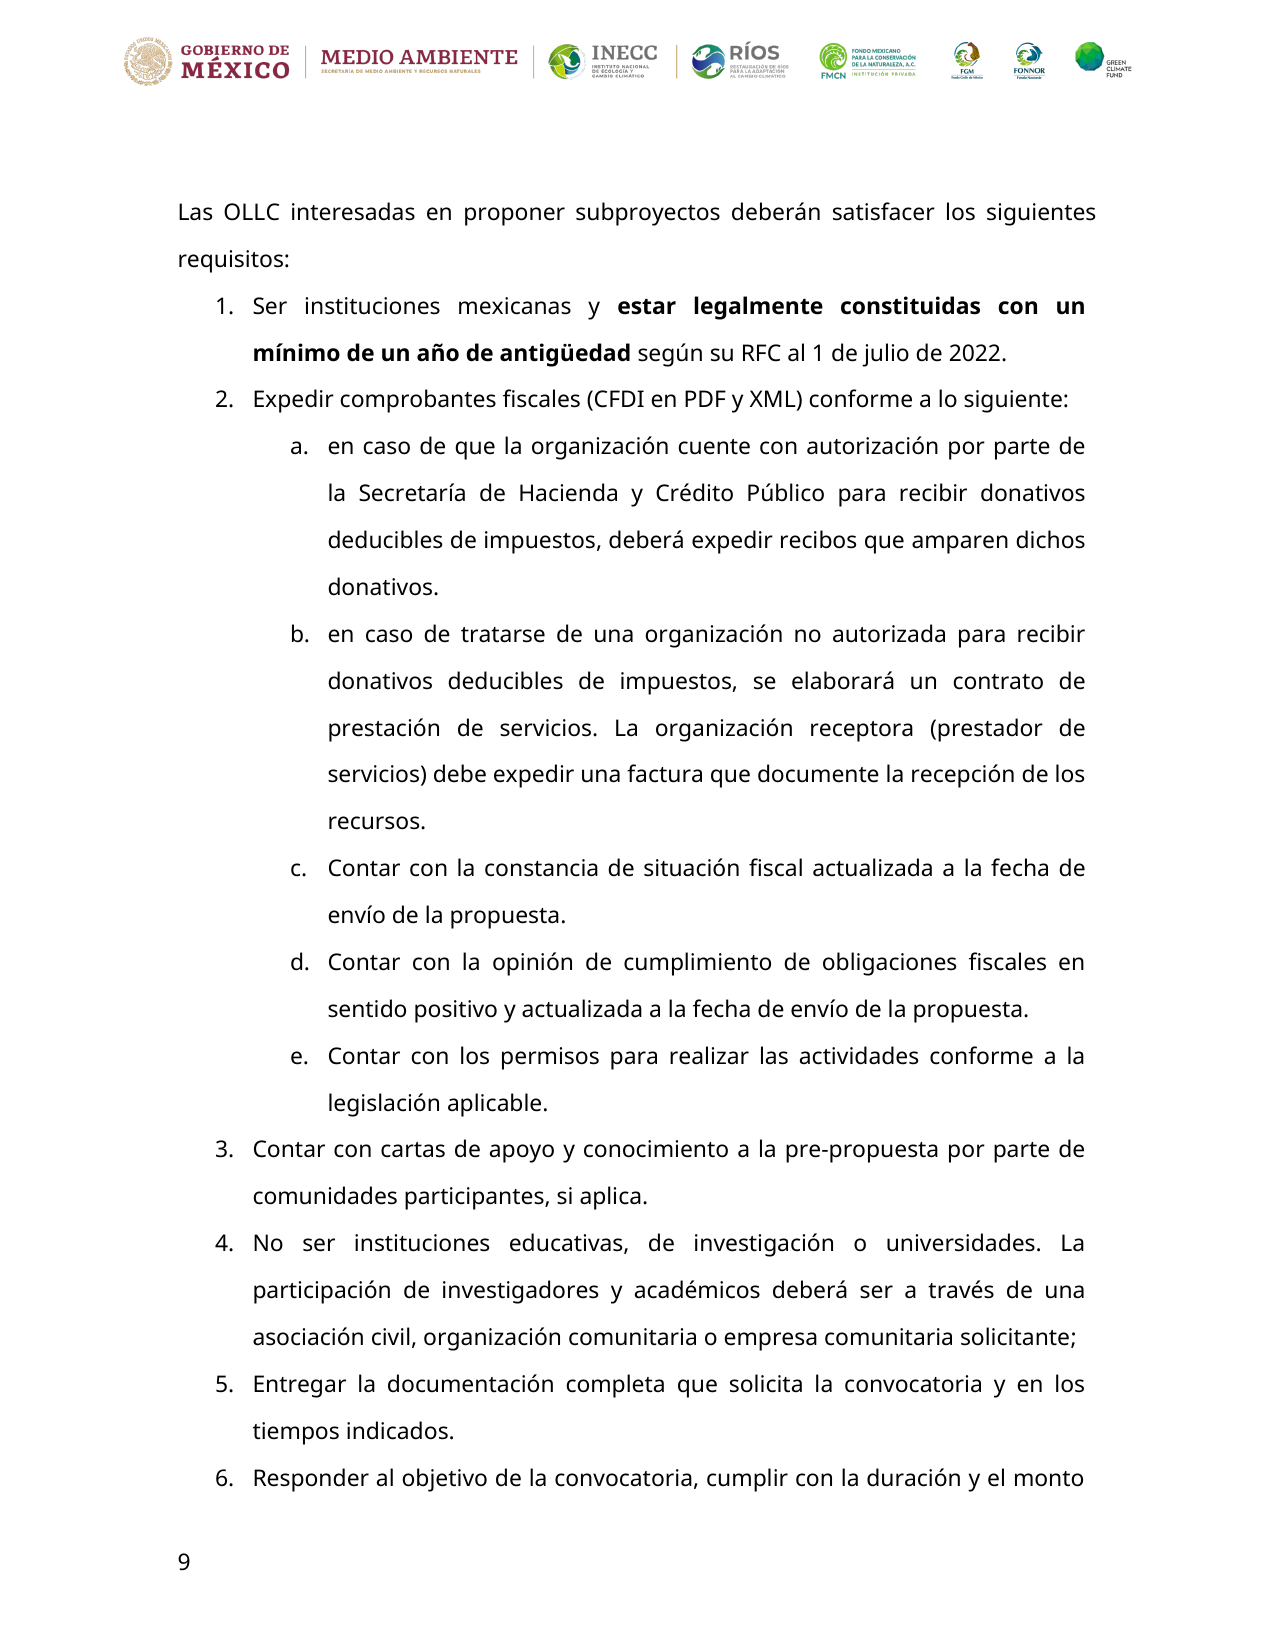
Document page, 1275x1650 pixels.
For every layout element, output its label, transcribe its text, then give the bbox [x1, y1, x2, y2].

list Contar con los permisos para realizar las actividades conforme a la legislación aplicable. [290, 1040, 1086, 1118]
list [215, 1462, 1086, 1493]
list Expedir comprobantes fiscales (CFDI en PDF y XML) conforme a lo siguiente: [215, 383, 1086, 415]
list Contar con la constancia de situación fiscal actualizada a la fecha de envío de la propuesta. [290, 852, 1086, 930]
picture [101, 26, 1144, 105]
list en caso de tratarse de una organización no autorizada para recibir donativos deducibles de impuestos, se elaborará un contrato de prestación de servicios. La organización receptora (prestador de servicios) debe expedir una factura que documente la recepción de los recursos. [290, 618, 1086, 837]
list Contar con la opinión de cumplimiento de obligaciones fiscales en sentido positivo y actualizada a la fecha de envío de la propuesta. [290, 946, 1086, 1024]
list en caso de que la organización cuente con autorización por parte de la Secretaría de Hacienda y Crédito Público para recibir donativos deducibles de impuestos, deberá expedir recibos que amparen dichos donativos. [290, 430, 1086, 602]
list Contar con cartas de apoyo y conocimiento a la pre-propuesta por parte de comunidades participantes, si aplica. [215, 1133, 1086, 1212]
list No ser instituciones educativas, de investigación o universidades. La participación de investigadores y académicos deberá ser a través de una asociación civil, organización comunitaria o empresa comunitaria solicitante; [215, 1227, 1086, 1352]
text Las OLLC interesadas en proponer subproyectos deberán satisfacer los siguientes requisitos: [177, 196, 1098, 274]
list Entregar la documentación completa que solicita la convocatoria y en los tiempos indicados. [215, 1368, 1086, 1446]
list Ser instituciones mexicanas y estar legalmente constituidas con un mínimo de un año de antigüedad según su RFC al 1 de julio de 2022. [215, 290, 1086, 368]
